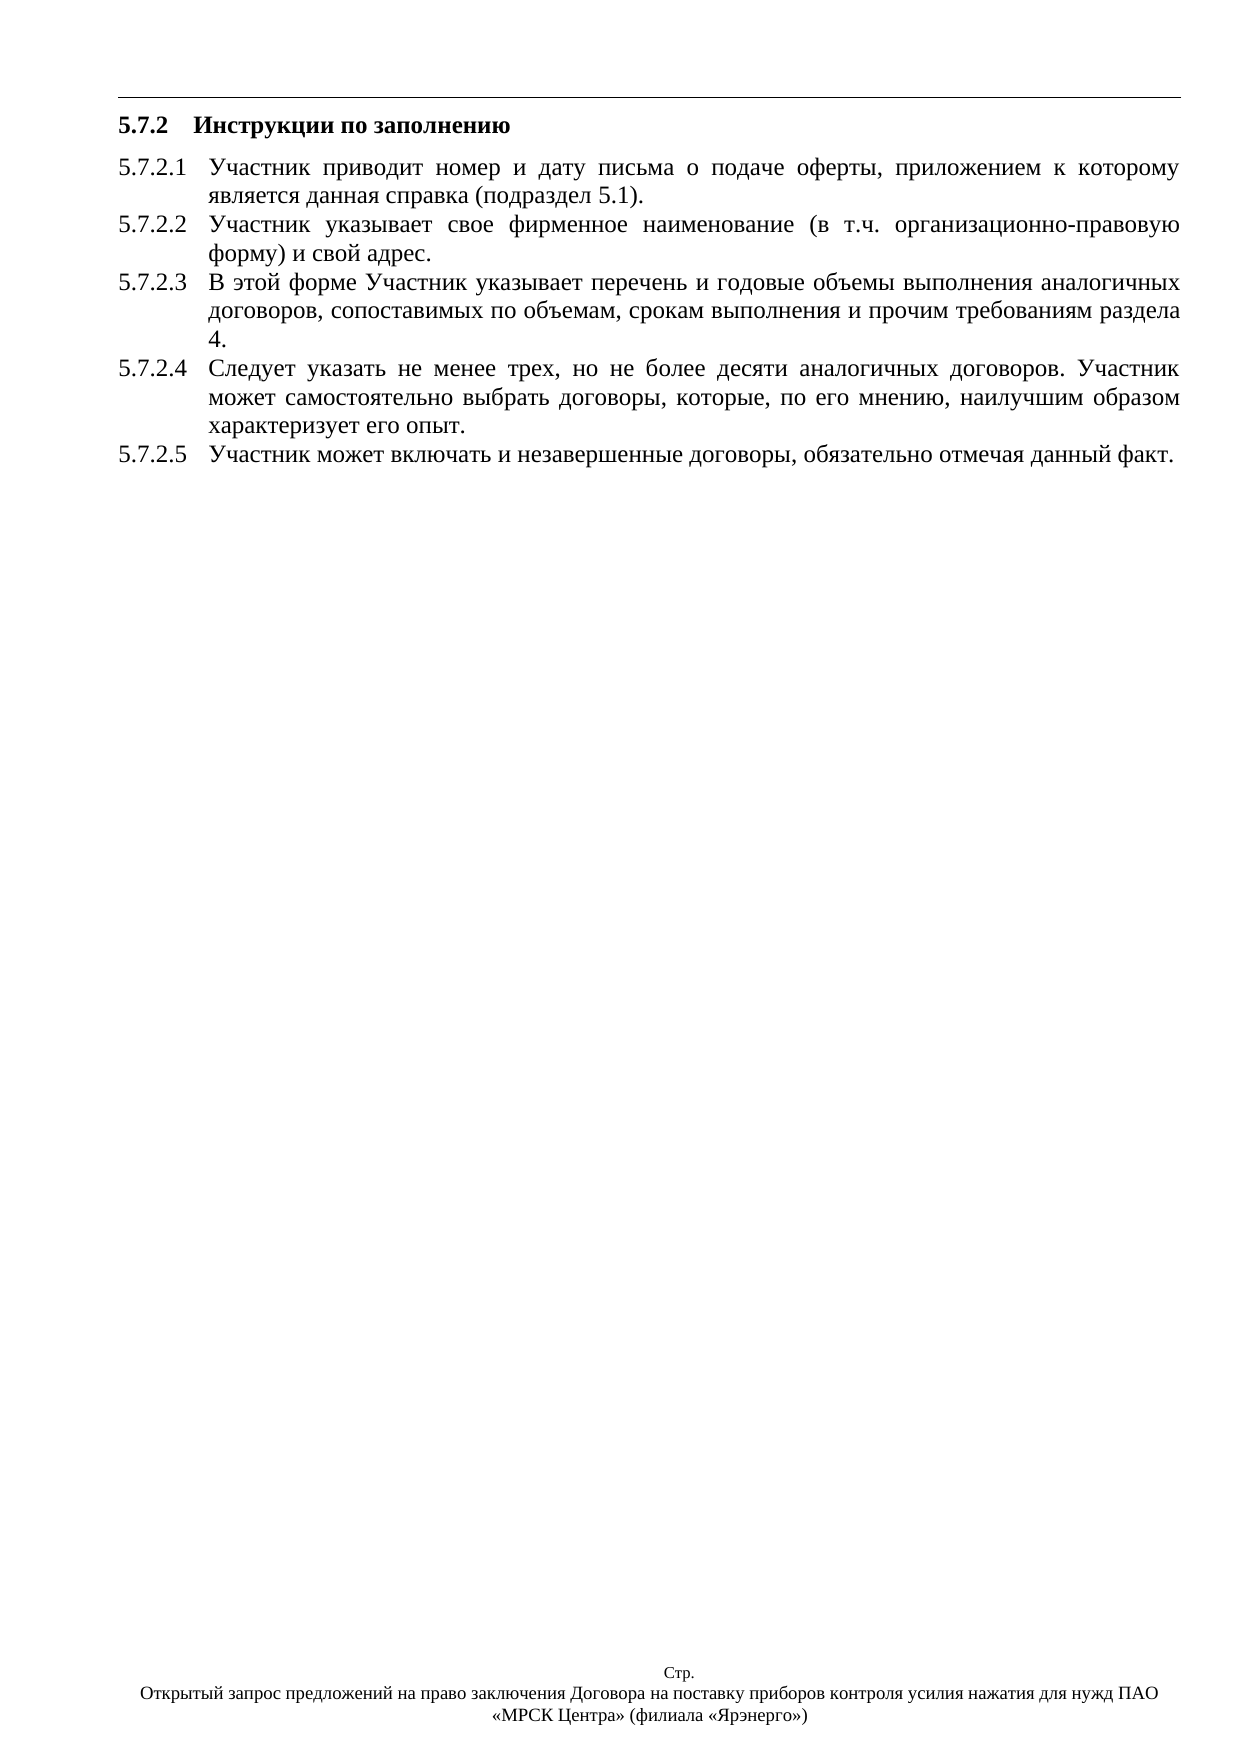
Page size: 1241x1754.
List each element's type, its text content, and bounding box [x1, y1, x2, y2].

list Участник может включать и незавершенные договоры, обязательно отмечая данный факт. [118, 439, 1181, 468]
list В этой форме Участник указывает перечень и годовые объемы выполнения аналогичных договоров, сопоставимых по объемам, срокам выполнения и прочим требованиям раздела 4. [118, 267, 1181, 353]
list Участник указывает свое фирменное наименование (в т.ч. организационно-правовую форму) и свой адрес. [118, 209, 1181, 267]
list Следует указать не менее трех, но не более десяти аналогичных договоров. Участник может самостоятельно выбрать договоры, которые, по его мнению, наилучшим образом характеризует его опыт. [118, 353, 1181, 439]
subtitle Инструкции по заполнению [118, 111, 1181, 139]
list Участник приводит номер и дату письма о подаче оферты, приложением к которому является данная справка (подраздел 5.1). [118, 152, 1181, 209]
